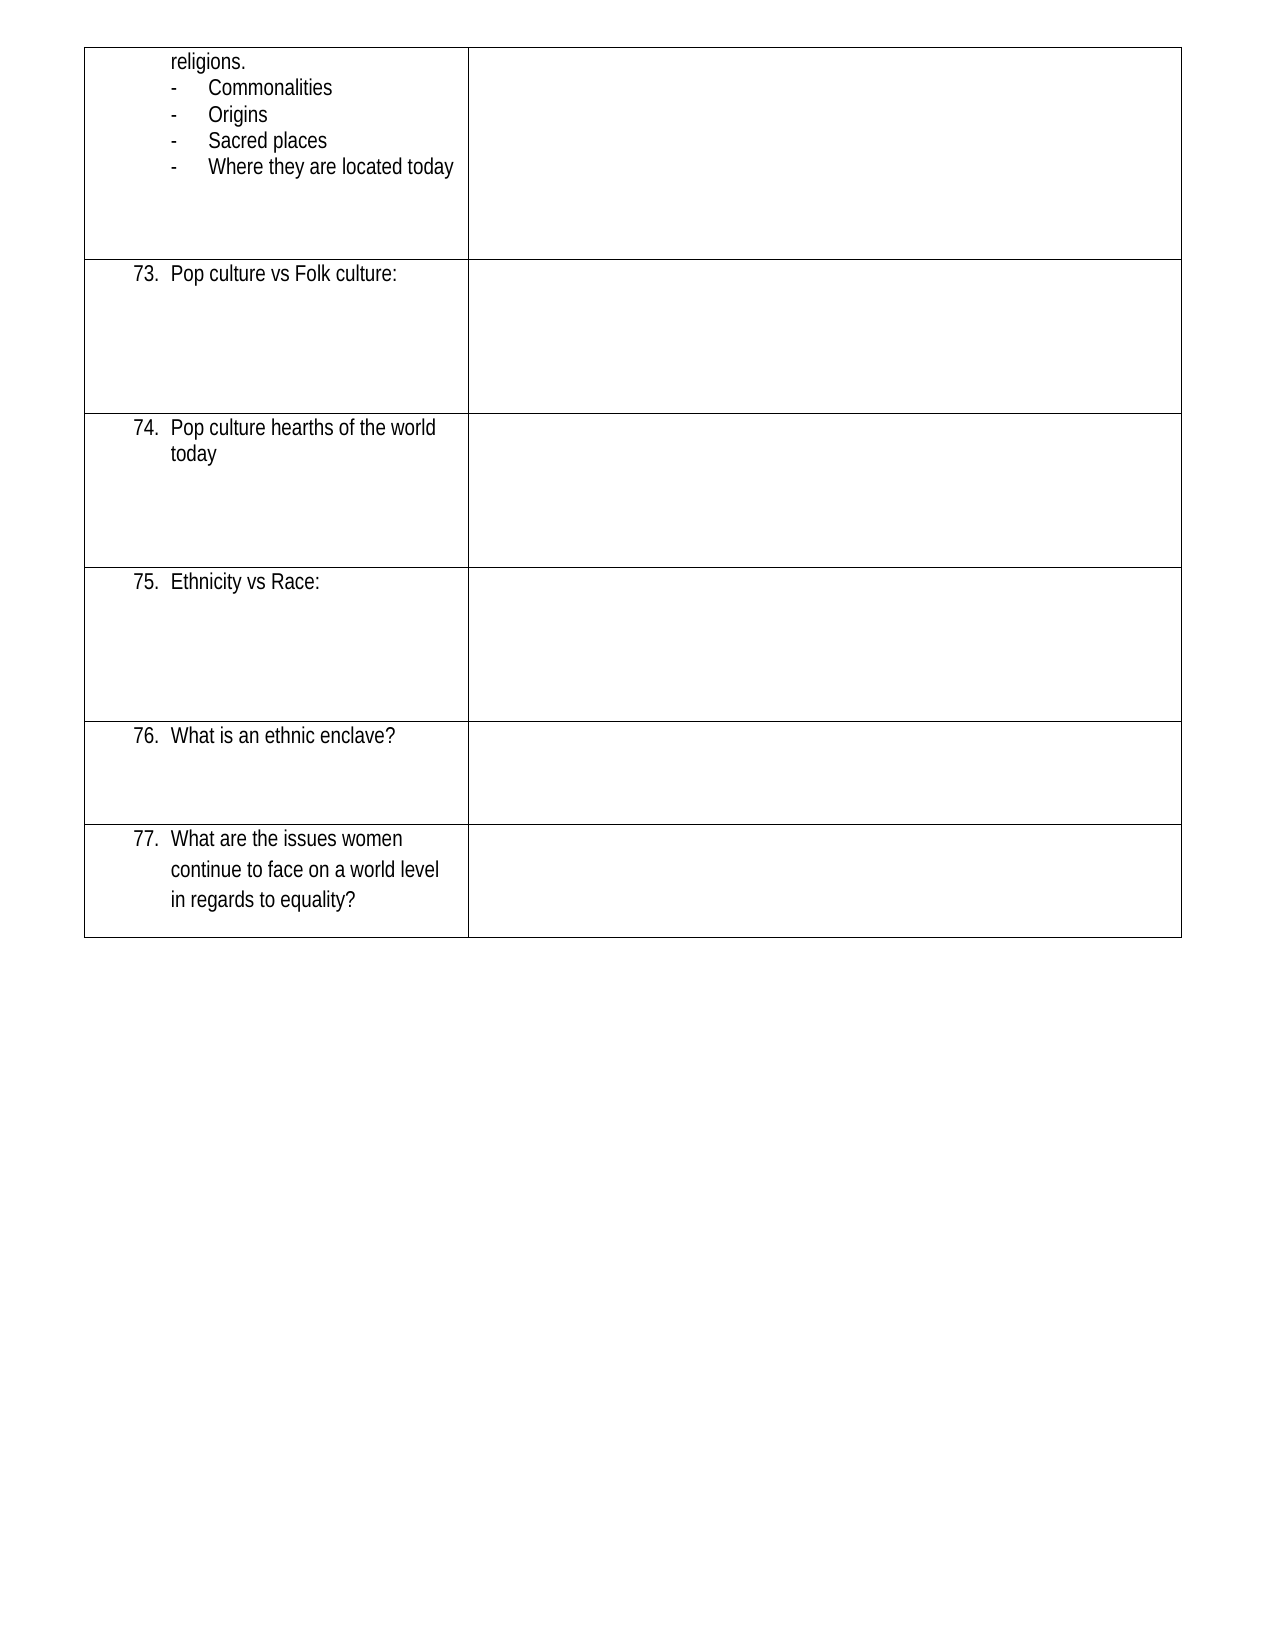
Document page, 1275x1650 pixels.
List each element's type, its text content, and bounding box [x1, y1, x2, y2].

table_cell [469, 568, 1181, 721]
table_cell [469, 260, 1181, 413]
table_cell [85, 48, 468, 259]
table_cell [469, 48, 1181, 259]
table_cell [469, 722, 1181, 824]
table_cell What is an ethnic enclave? [85, 722, 468, 824]
table_cell What are the issues women continue to face on a world level in regards to equality? [85, 825, 468, 937]
table_cell Pop culture hearths of the world today [85, 414, 468, 567]
table_cell [469, 825, 1181, 937]
table_cell [469, 414, 1181, 567]
table_cell Pop culture vs Folk culture: [85, 260, 468, 413]
table_cell Ethnicity vs Race: [85, 568, 468, 721]
